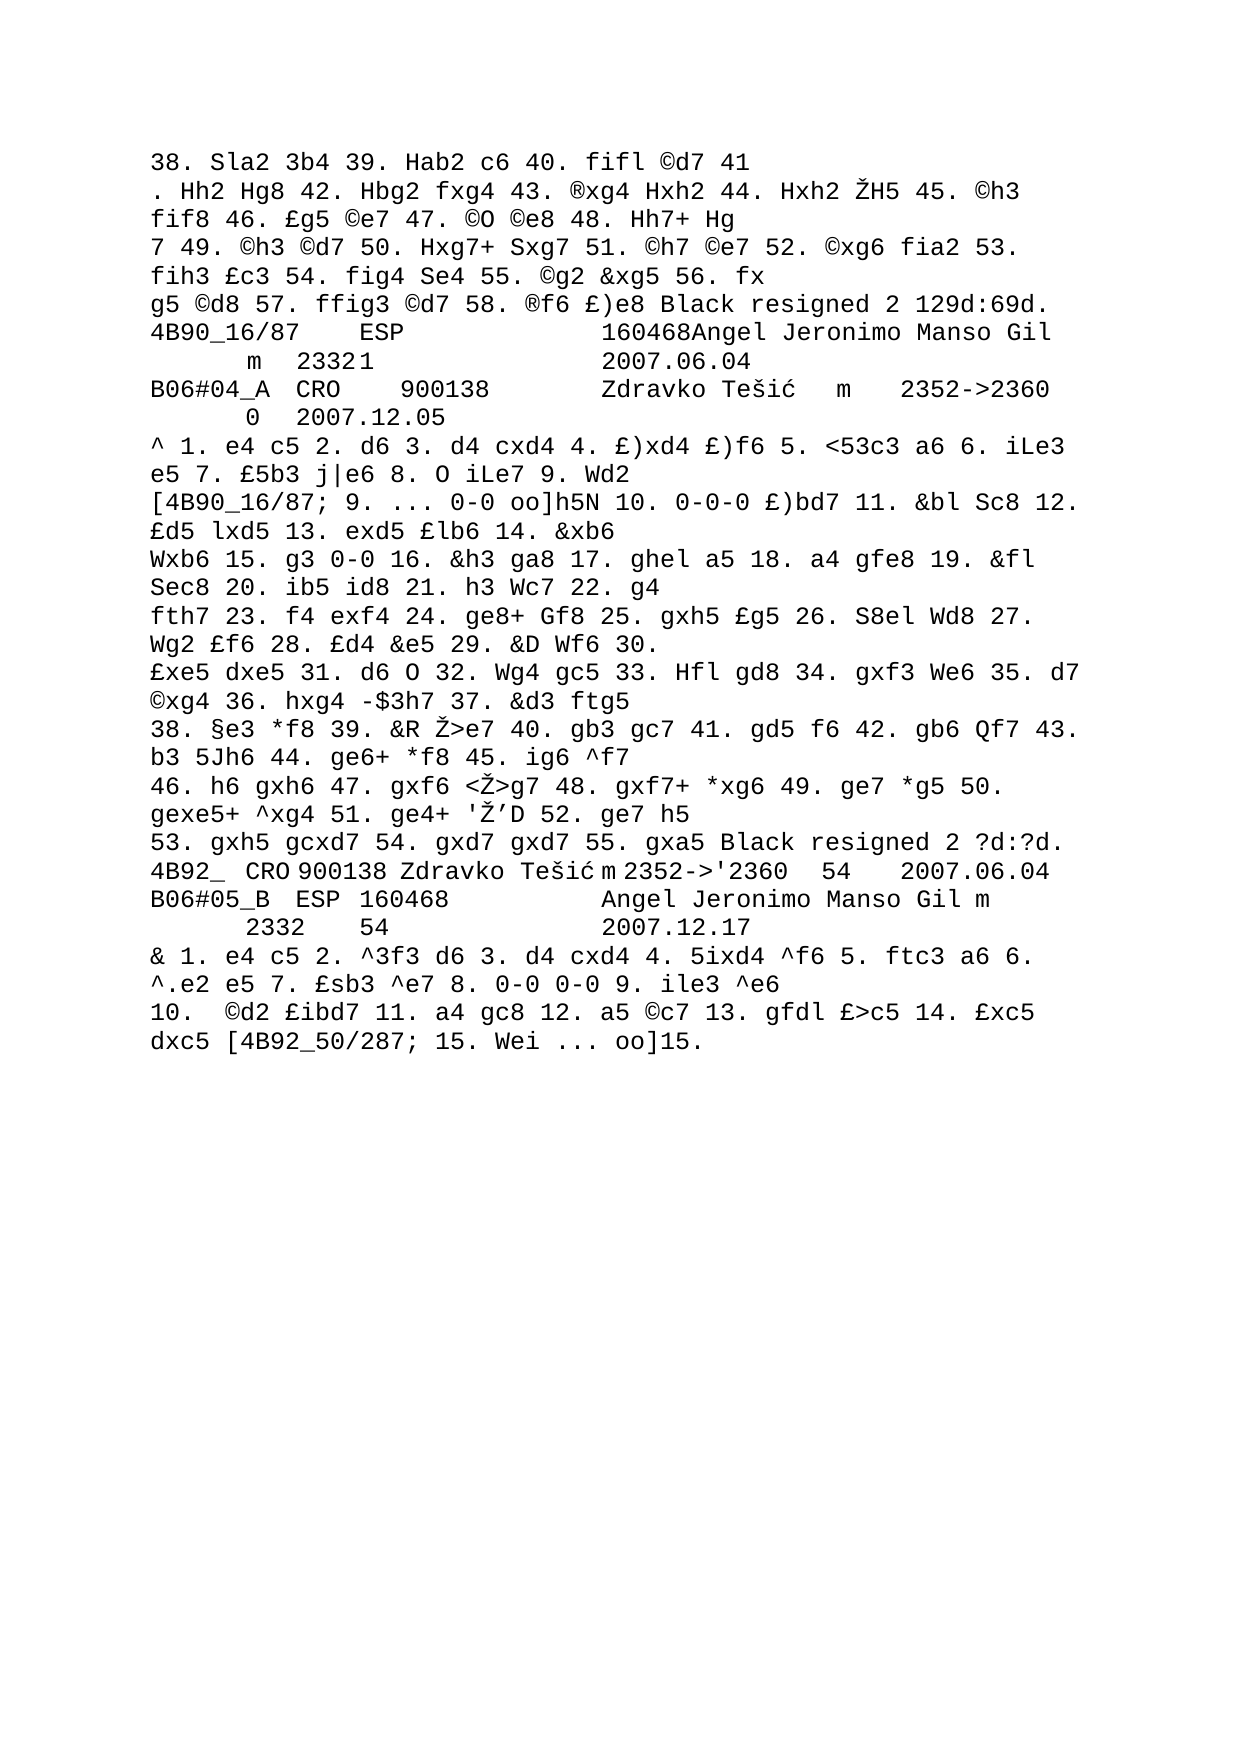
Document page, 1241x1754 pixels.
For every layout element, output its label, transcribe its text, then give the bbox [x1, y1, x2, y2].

text 10. ©d2 £ibd7 11. a4 gc8 12. a5 ©c7 13. gfdl £>c5 14. £xc5 dxc5 [4B92_50/287; 15. Wei ... oo]15. [150, 1000, 1090, 1057]
text 4B90_16/87 ESP 160468 Angel Jeronimo Manso Gil m 2332 1 2007.06.04 [150, 320, 1090, 377]
text ^ 1. e4 c5 2. d6 3. d4 cxd4 4. £)xd4 £)f6 5. <53c3 a6 6. iLe3 e5 7. £5b3 j|e6 8. O iLe7 9. Wd2 [4B90_16/87; 9. ... 0-0 oo]h5N 10. 0-0-0 £)bd7 11. &bl Sc8 12. £d5 lxd5 13. exd5 £lb6 14. &xb6 Wxb6 15. g3 0-0 16. &h3 ga8 17. ghel a5 18. a4 gfe8 19. &fl Sec8 20. ib5 id8 21. h3 Wc7 22. g4 fth7 23. f4 exf4 24. ge8+ Gf8 25. gxh5 £g5 26. S8el Wd8 27. Wg2 £f6 28. £d4 &e5 29. &D Wf6 30. £xe5 dxe5 31. d6 O 32. Wg4 gc5 33. Hfl gd8 34. gxf3 We6 35. d7 ©xg4 36. hxg4 -$3h7 37. &d3 ftg5 38. §e3 *f8 39. &R Ž>e7 40. gb3 gc7 41. gd5 f6 42. gb6 Qf7 43. b3 5Jh6 44. ge6+ *f8 45. ig6 ^f7 46. h6 gxh6 47. gxf6 <Ž>g7 48. gxf7+ *xg6 49. ge7 *g5 50. gexe5+ ^xg4 51. ge4+ 'Ž’D 52. ge7 h5 53. gxh5 gcxd7 54. gxd7 gxd7 55. gxa5 Black resigned 2 ?d:?d. [150, 433, 1090, 858]
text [150, 150, 1090, 320]
text 4B92_ CRO 900138 Zdravko Tešić m 2352->'2360 54 2007.06.04 [150, 858, 1090, 887]
text B06#05_B ESP 160468 Angel Jeronimo Manso Gil m 2332 54 2007.12.17 [150, 887, 1090, 943]
text B06#04_A CRO 900138 Zdravko Tešić m 2352->2360 0 2007.12.05 [150, 377, 1090, 433]
text & 1. e4 c5 2. ^3f3 d6 3. d4 cxd4 4. 5ixd4 ^f6 5. ftc3 a6 6. ^.e2 e5 7. £sb3 ^e7 8. 0-0 0-0 9. ile3 ^e6 [150, 943, 1090, 1000]
